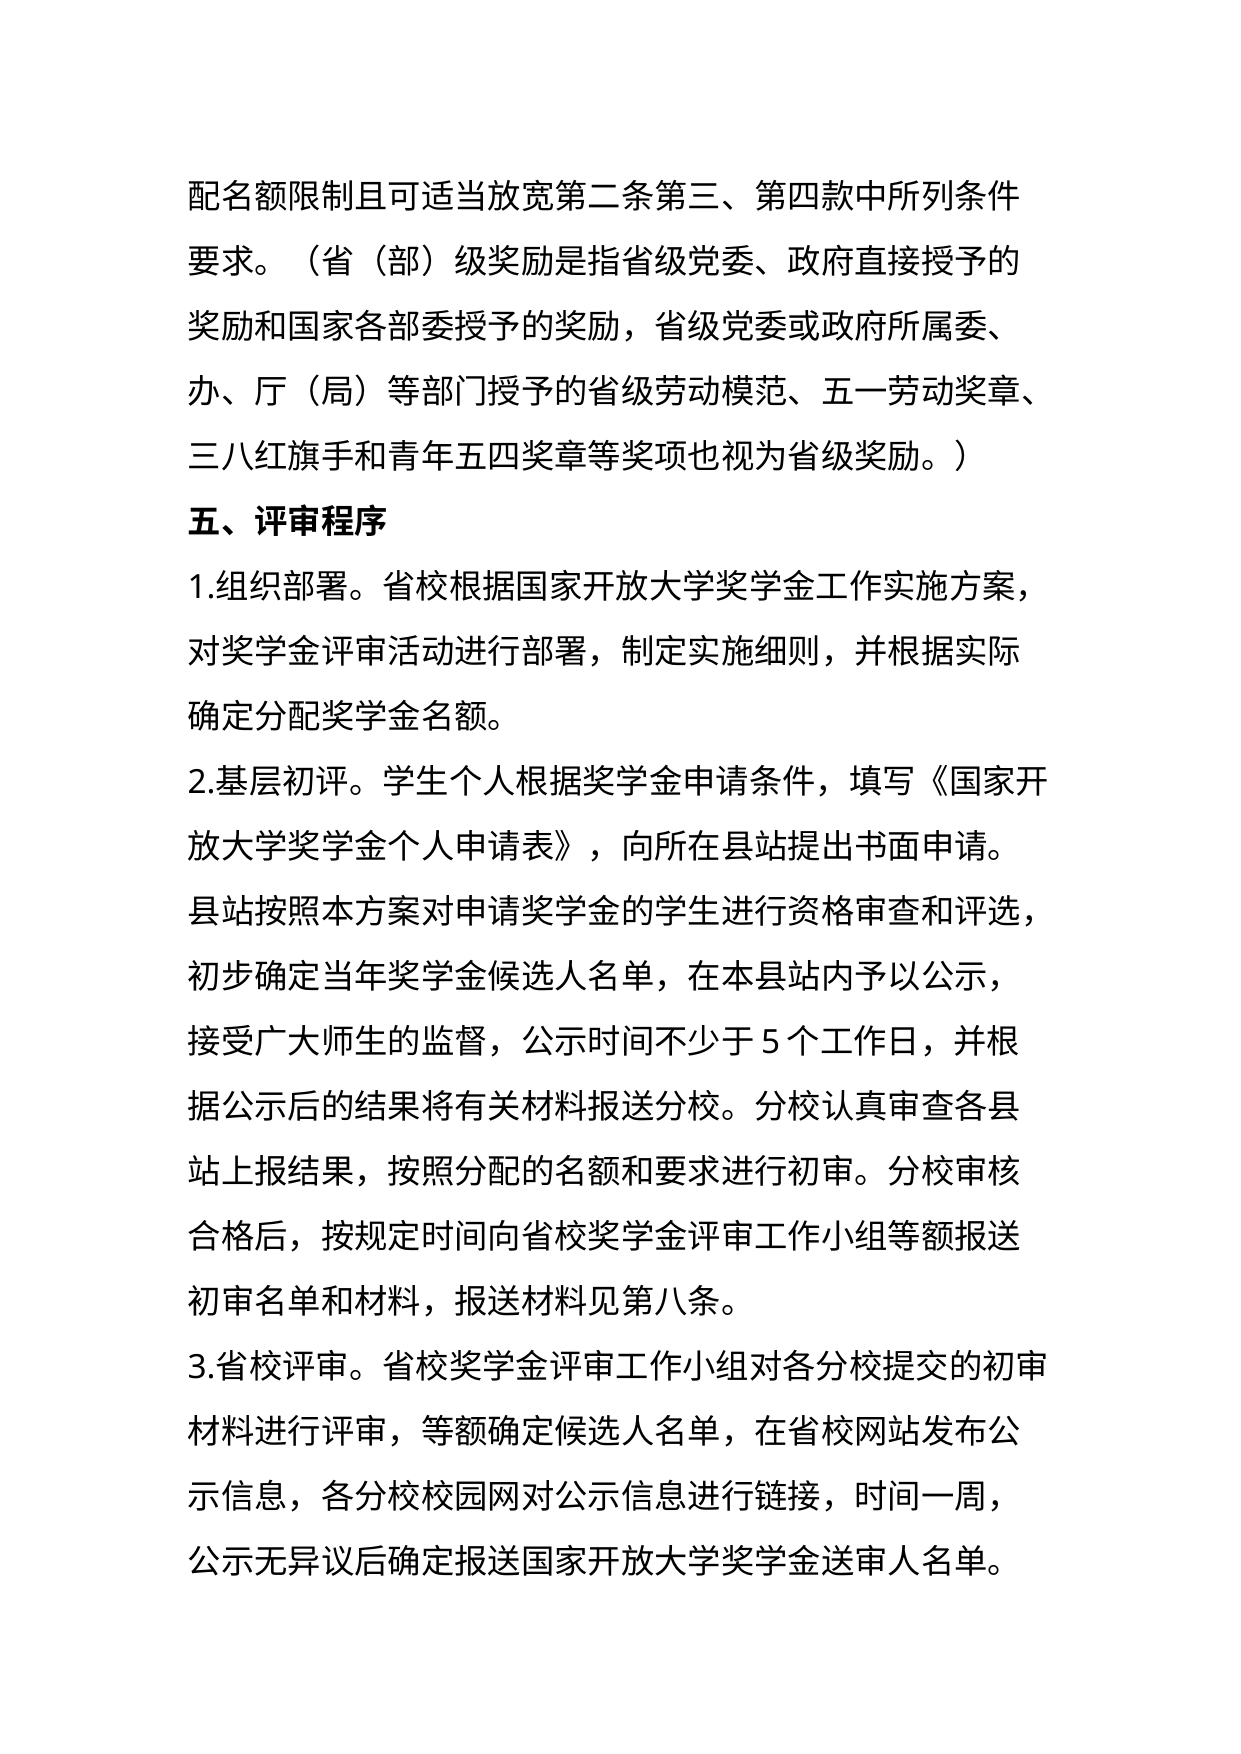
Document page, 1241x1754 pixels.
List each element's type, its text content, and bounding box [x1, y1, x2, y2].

text 1.组织部署。省校根据国家开放大学奖学金工作实施方案，对奖学金评审活动进行部署，制定实施细则，并根据实际确定分配奖学金名额。 [187, 552, 1053, 747]
text 五、评审程序 [187, 487, 1053, 552]
text 2.基层初评。学生个人根据奖学金申请条件，填写《国家开放大学奖学金个人申请表》，向所在县站提出书面申请。县站按照本方案对申请奖学金的学生进行资格审查和评选，初步确定当年奖学金候选人名单，在本县站内予以公示，接受广大师生的监督，公示时间不少于5个工作日，并根据公示后的结果将有关材料报送分校。分校认真审查各县站上报结果，按照分配的名额和要求进行初审。分校审核合格后，按规定时间向省校奖学金评审工作小组等额报送初审名单和材料，报送材料见第八条。 [187, 747, 1053, 1332]
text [187, 162, 1053, 487]
text 3.省校评审。省校奖学金评审工作小组对各分校提交的初审材料进行评审，等额确定候选人名单，在省校网站发布公示信息，各分校校园网对公示信息进行链接，时间一周，公示无异议后确定报送国家开放大学奖学金送审人名单。 [187, 1332, 1053, 1592]
